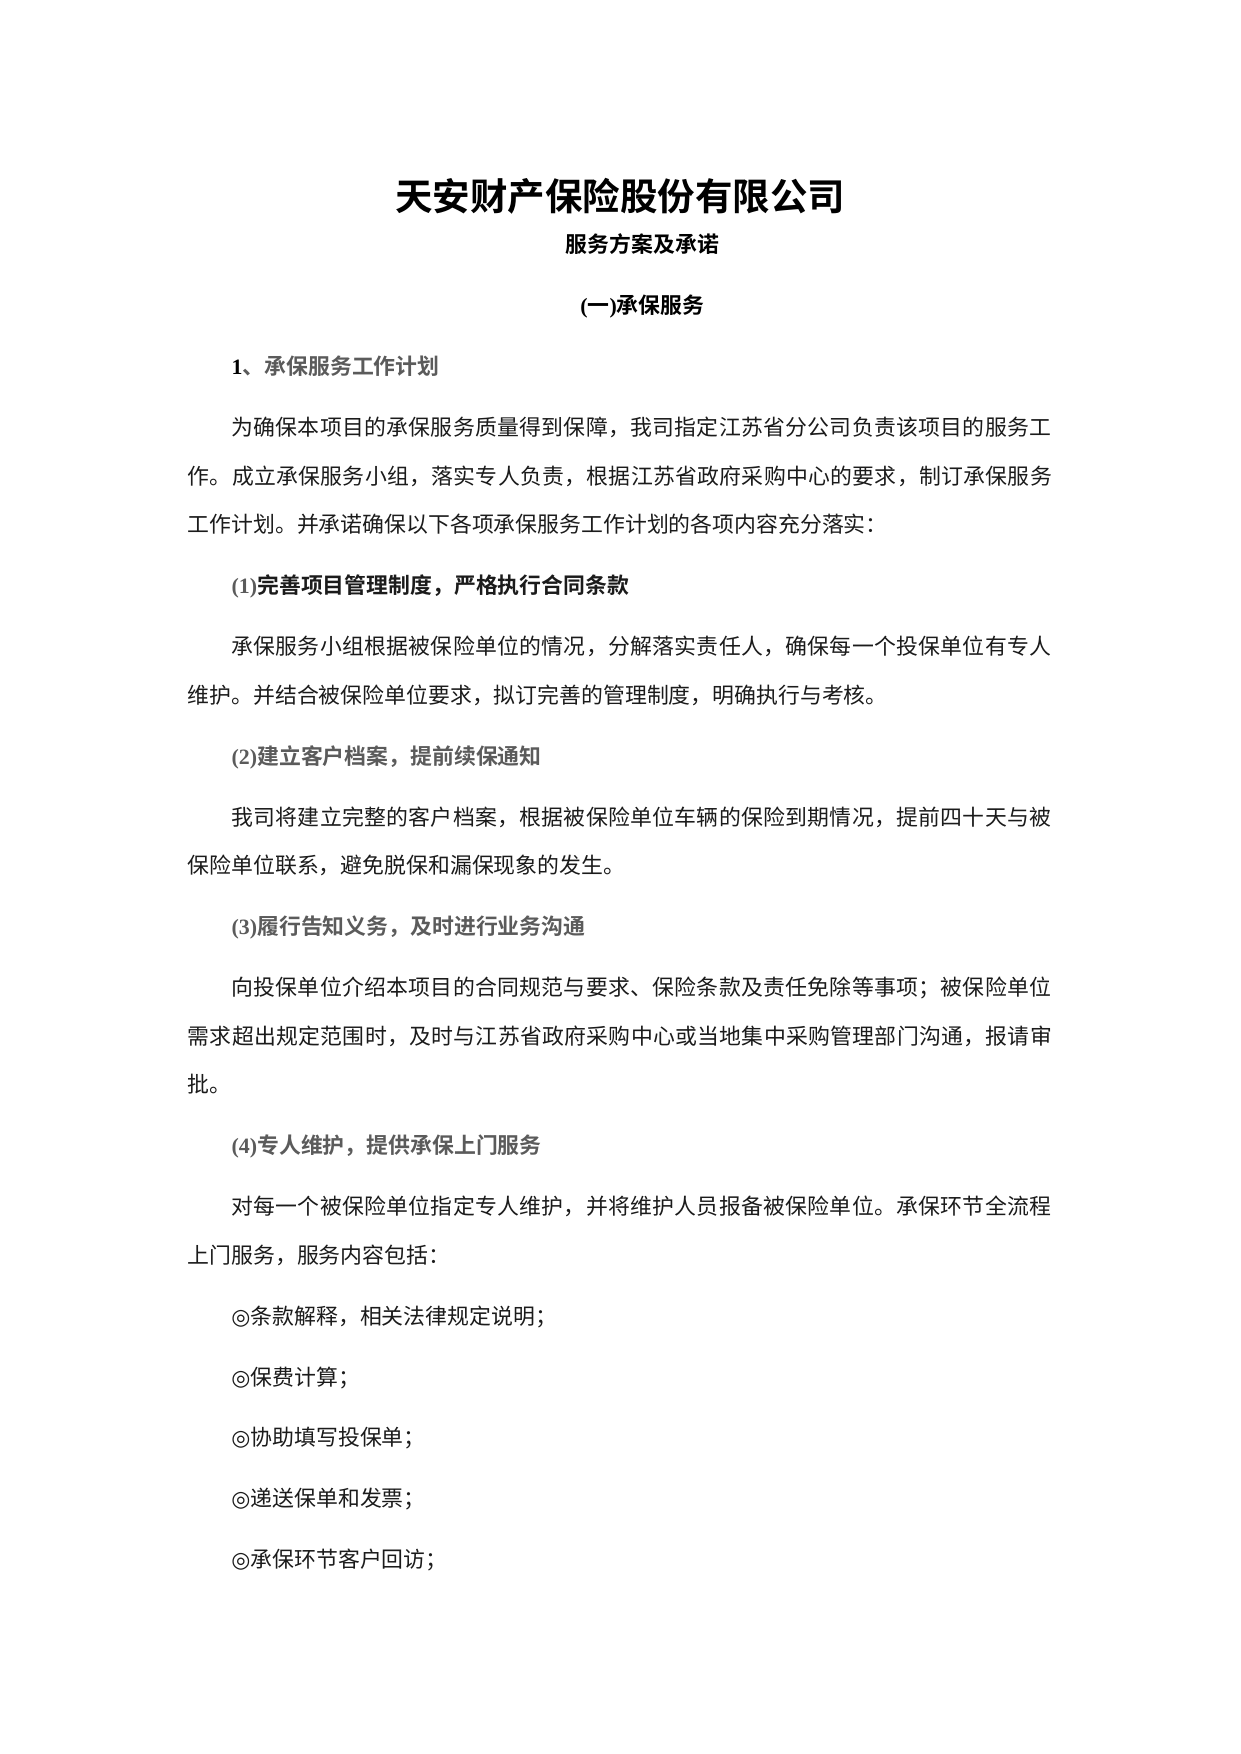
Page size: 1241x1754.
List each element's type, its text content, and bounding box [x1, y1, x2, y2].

text ◎保费计算； [187, 1359, 1053, 1392]
text ◎递送保单和发票； [187, 1481, 1053, 1513]
text 1、承保服务工作计划 [187, 349, 1053, 381]
text 为确保本项目的承保服务质量得到保障，我司指定江苏省分公司负责该项目的服务工作。成立承保服务小组，落实专人负责，根据江苏省政府采购中心的要求，制订承保服务工作计划。并承诺确保以下各项承保服务工作计划的各项内容充分落实： [187, 409, 1053, 539]
text 对每一个被保险单位指定专人维护，并将维护人员报备被保险单位。承保环节全流程上门服务，服务内容包括： [187, 1189, 1053, 1270]
text 天安财产保险股份有限公司 [187, 162, 1053, 227]
text ◎条款解释，相关法律规定说明； [187, 1298, 1053, 1331]
text 服务方案及承诺 [187, 227, 1053, 259]
text (3)履行告知义务，及时进行业务沟通 [187, 909, 1053, 941]
text ◎协助填写投保单； [187, 1420, 1053, 1452]
text 向投保单位介绍本项目的合同规范与要求、保险条款及责任免除等事项；被保险单位需求超出规定范围时，及时与江苏省政府采购中心或当地集中采购管理部门沟通，报请审批。 [187, 969, 1053, 1099]
text 承保服务小组根据被保险单位的情况，分解落实责任人，确保每一个投保单位有专人维护。并结合被保险单位要求，拟订完善的管理制度，明确执行与考核。 [187, 629, 1053, 710]
text 我司将建立完整的客户档案，根据被保险单位车辆的保险到期情况，提前四十天与被保险单位联系，避免脱保和漏保现象的发生。 [187, 799, 1053, 880]
text ◎承保环节客户回访； [187, 1542, 1053, 1574]
text (2)建立客户档案，提前续保通知 [187, 738, 1053, 771]
text (4)专人维护，提供承保上门服务 [187, 1128, 1053, 1160]
text (一)承保服务 [187, 288, 1053, 320]
text (1)完善项目管理制度，严格执行合同条款 [187, 568, 1053, 600]
